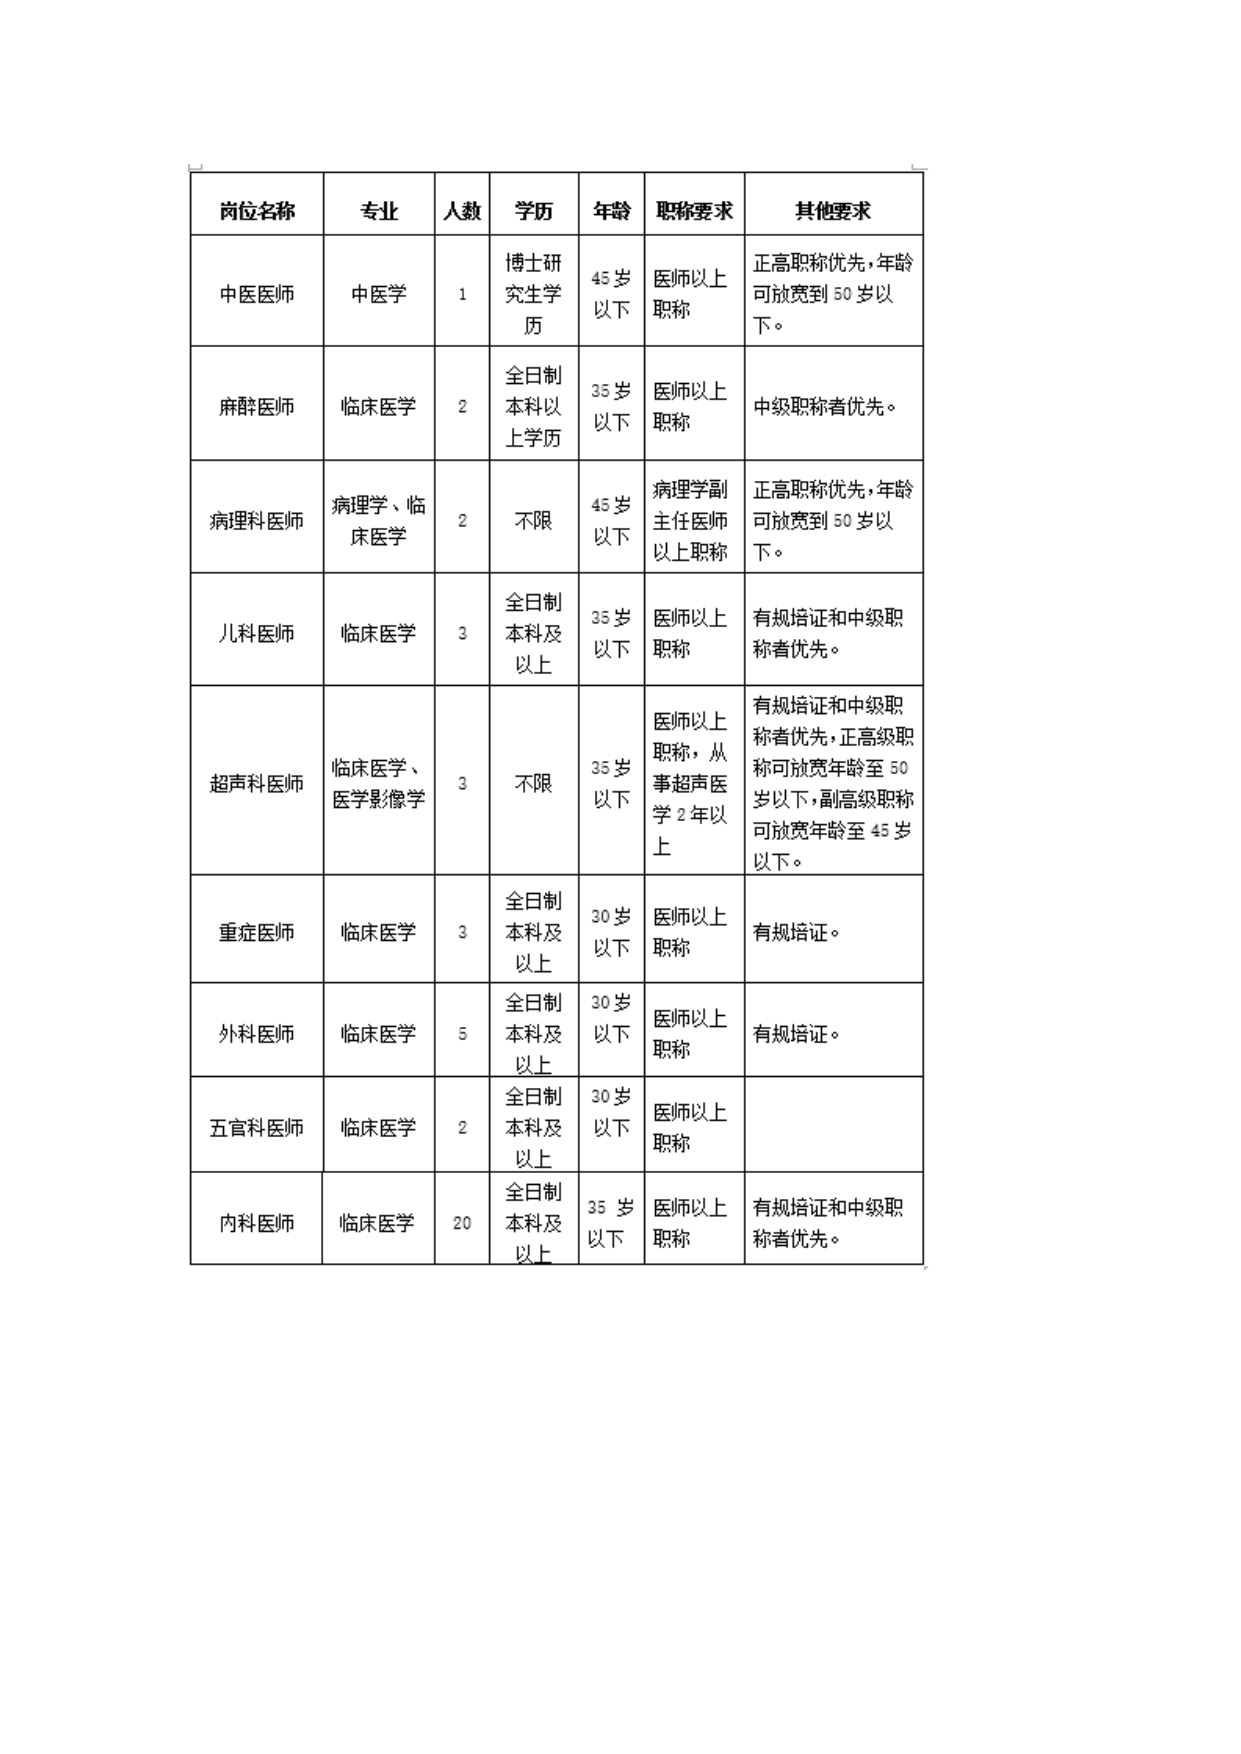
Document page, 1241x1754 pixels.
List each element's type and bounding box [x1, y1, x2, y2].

picture [187, 164, 929, 1270]
